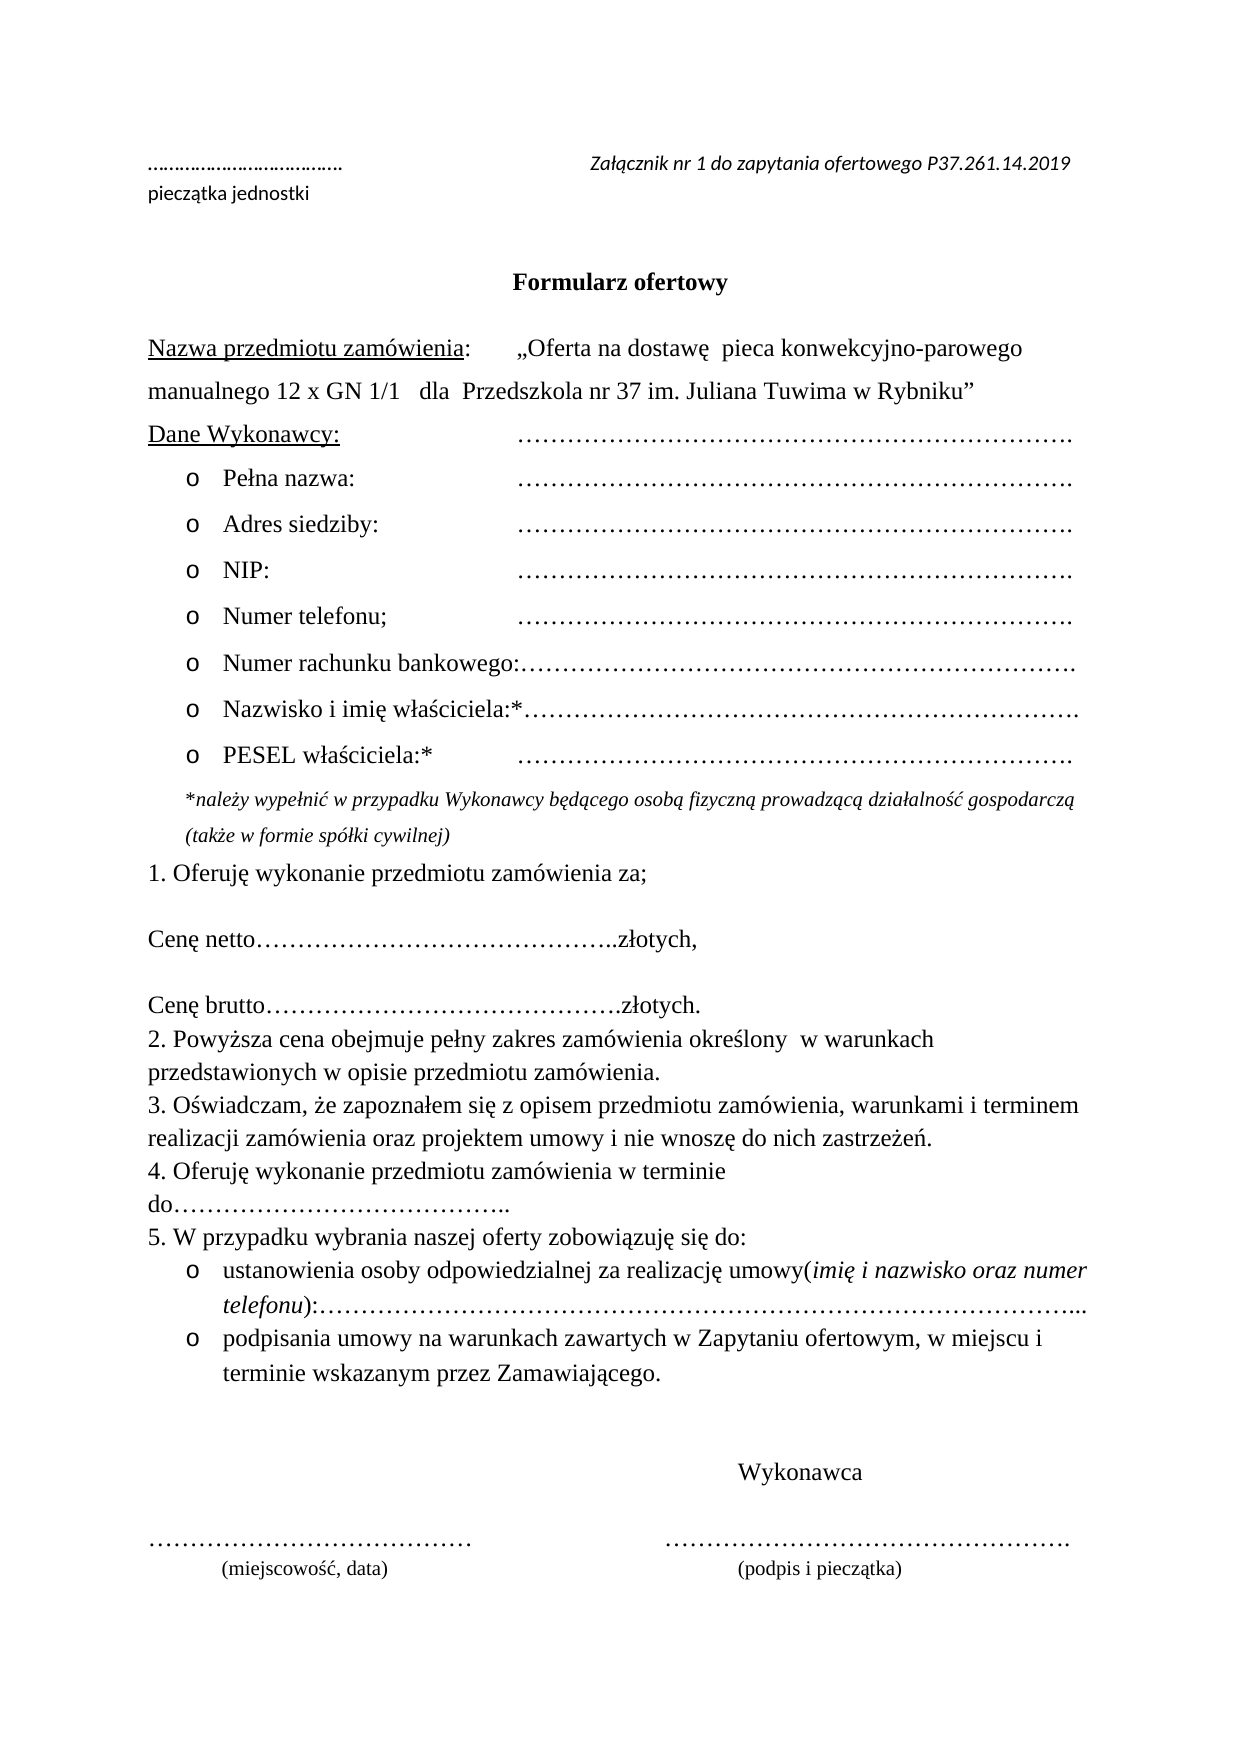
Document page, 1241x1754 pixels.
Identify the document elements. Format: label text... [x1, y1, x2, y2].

text ………………………………. Załącznik nr 1 do zapytania ofertowego P37.261.14.2019 [148, 148, 1093, 176]
text (miejscowość, data) (podpis i pieczątka) [148, 1556, 1093, 1580]
text 1. Oferuję wykonanie przedmiotu zamówienia za; [148, 858, 1093, 887]
text Dane Wykonawcy: …………………………………………………………. [148, 419, 1093, 448]
text Formularz ofertowy [148, 267, 1093, 296]
text Wykonawca [738, 1457, 1093, 1486]
list Adres siedziby: …………………………………………………………. [185, 509, 1093, 540]
list Nazwisko i imię właściciela:*…………………………………………………………. [185, 694, 1093, 725]
list Numer rachunku bankowego:…………………………………………………………. [185, 648, 1093, 678]
text 3. Oświadczam, że zapoznałem się z opisem przedmiotu zamówienia, warunkami i terminem realizacji zamówienia oraz projektem umowy i nie wnoszę do nich zastrzeżeń. [148, 1090, 1093, 1151]
text ………………………………… …………………………………………. [148, 1523, 1093, 1552]
text 5. W przypadku wybrania naszej oferty zobowiązuję się do: [148, 1222, 1093, 1251]
list podpisania umowy na warunkach zawartych w Zapytaniu ofertowym, w miejscu i terminie wskazanym przez Zamawiającego. [185, 1323, 1093, 1387]
text Nazwa przedmiotu zamówienia: „Oferta na dostawę pieca konwekcyjno-parowego manualnego 12 x GN 1/1 dla Przedszkola nr 37 im. Juliana Tuwima w Rybniku” [148, 333, 1093, 405]
text *należy wypełnić w przypadku Wykonawcy będącego osobą fizyczną prowadzącą działalność gospodarczą (także w formie spółki cywilnej) [185, 786, 1093, 847]
text pieczątka jednostki [148, 180, 1093, 205]
list Pełna nazwa: …………………………………………………………. [185, 463, 1093, 493]
text Cenę brutto…………………………………….złotych. [148, 991, 1093, 1019]
list PESEL właściciela:* …………………………………………………………. [185, 740, 1093, 771]
list NIP: …………………………………………………………. [185, 555, 1093, 586]
text 2. Powyższa cena obejmuje pełny zakres zamówienia określony w warunkach przedstawionych w opisie przedmiotu zamówienia. [148, 1024, 1093, 1085]
text 4. Oferuję wykonanie przedmiotu zamówienia w terminie do………………………………….. [148, 1156, 1093, 1217]
text Cenę netto……………………………………..złotych, [148, 924, 1093, 953]
list Numer telefonu; …………………………………………………………. [185, 601, 1093, 632]
list ustanowienia osoby odpowiedzialnej za realizację umowy(imię i nazwisko oraz numer telefonu):………………………………………………………………………………... [185, 1255, 1093, 1319]
